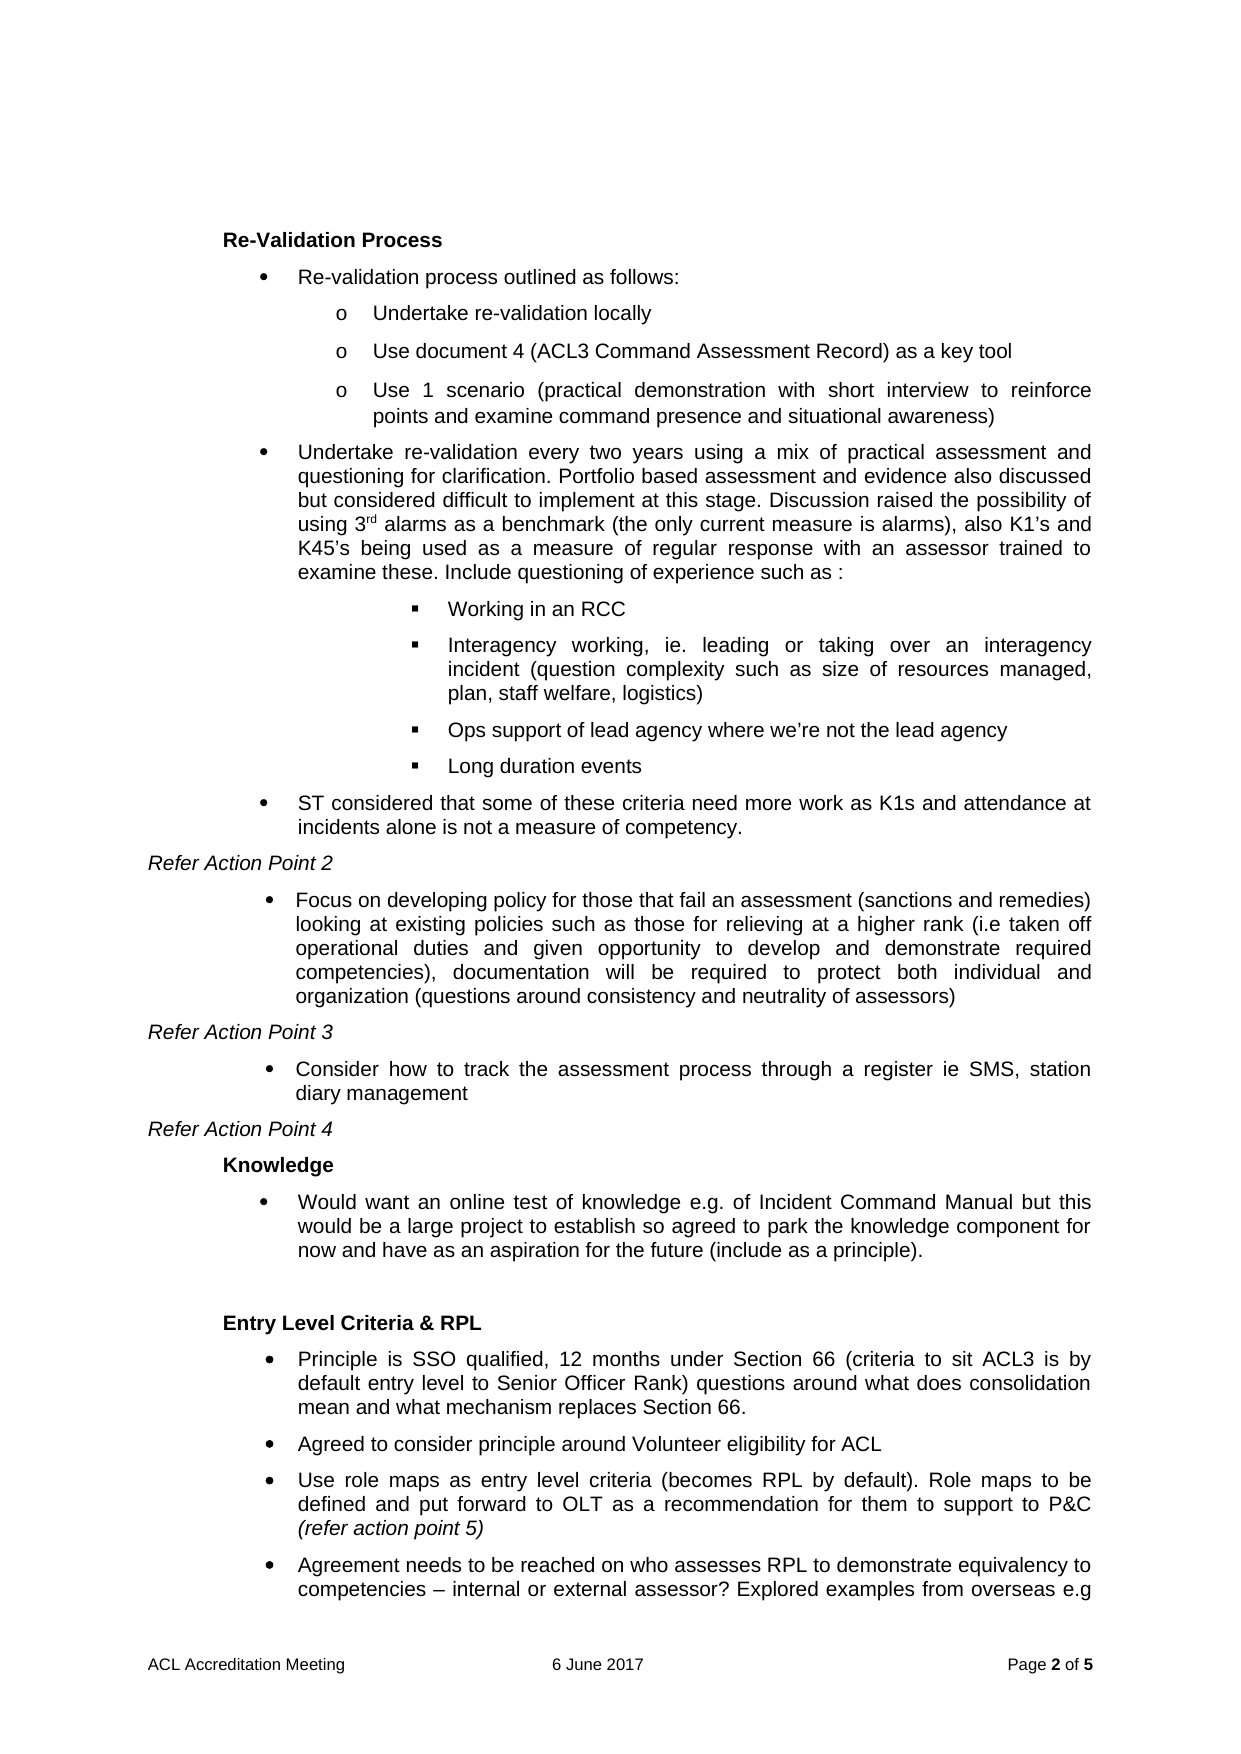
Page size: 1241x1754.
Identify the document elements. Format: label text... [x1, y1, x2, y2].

list Re-Validation Process [223, 228, 1092, 252]
list Use role maps as entry level criteria (becomes RPL by default). Role maps to be defined and put forward to OLT as a recommendation for them to support to P&C (refer action point 5) [266, 1468, 1092, 1540]
list Would want an online test of knowledge e.g. of Incident Command Manual but this would be a large project to establish so agreed to park the knowledge component for now and have as an aspiration for the future (include as a principle). [260, 1190, 1092, 1262]
list Refer Action Point 4 [148, 1117, 1092, 1141]
list Entry Level Criteria & RPL [148, 1311, 1092, 1335]
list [266, 1553, 1092, 1601]
list Consider how to track the assessment process through a register ie SMS, station diary management [266, 1056, 1092, 1104]
list Knowledge [148, 1153, 1092, 1177]
list Re-validation process outlined as follows: [260, 264, 1092, 288]
list Principle is SSO qualified, 12 months under Section 66 (criteria to sit ACL3 is by default entry level to Senior Officer Rank) questions around what does consolidation mean and what mechanism replaces Section 66. [266, 1347, 1092, 1419]
list ST considered that some of these criteria need more work as K1s and attendance at incidents alone is not a measure of competency. [260, 791, 1092, 838]
list Working in an RCC [410, 596, 1092, 620]
list Ops support of lead agency where we’re not the lead agency [410, 717, 1092, 741]
list Long duration events [410, 754, 1092, 778]
list Agreed to consider principle around Volunteer eligibility for ACL [266, 1432, 1092, 1456]
list Refer Action Point 3 [148, 1020, 1092, 1044]
list Interagency working, ie. leading or taking over an interagency incident (question complexity such as size of resources managed, plan, staff welfare, logistics) [410, 633, 1092, 705]
list Undertake re-validation every two years using a mix of practical assessment and questioning for clarification. Portfolio based assessment and evidence also discussed but considered difficult to implement at this stage. Discussion raised the possibility of using 3rd alarms as a benchmark (the only current measure is alarms), also K1’s and K45’s being used as a measure of regular response with an assessor trained to examine these. Include questioning of experience such as : [260, 440, 1092, 584]
list Refer Action Point 2 [148, 851, 1092, 875]
list Use document 4 (ACL3 Command Assessment Record) as a key tool [335, 339, 1092, 365]
list Undertake re-validation locally [335, 301, 1092, 327]
list Focus on developing policy for those that fail an assessment (sanctions and remedies) looking at existing policies such as those for relieving at a higher rank (i.e taken off operational duties and given opportunity to develop and demonstrate required competencies), documentation will be required to protect both individual and organization (questions around consistency and neutrality of assessors) [266, 887, 1092, 1007]
list Use 1 scenario (practical demonstration with short interview to reinforce points and examine command presence and situational awareness) [335, 378, 1092, 427]
